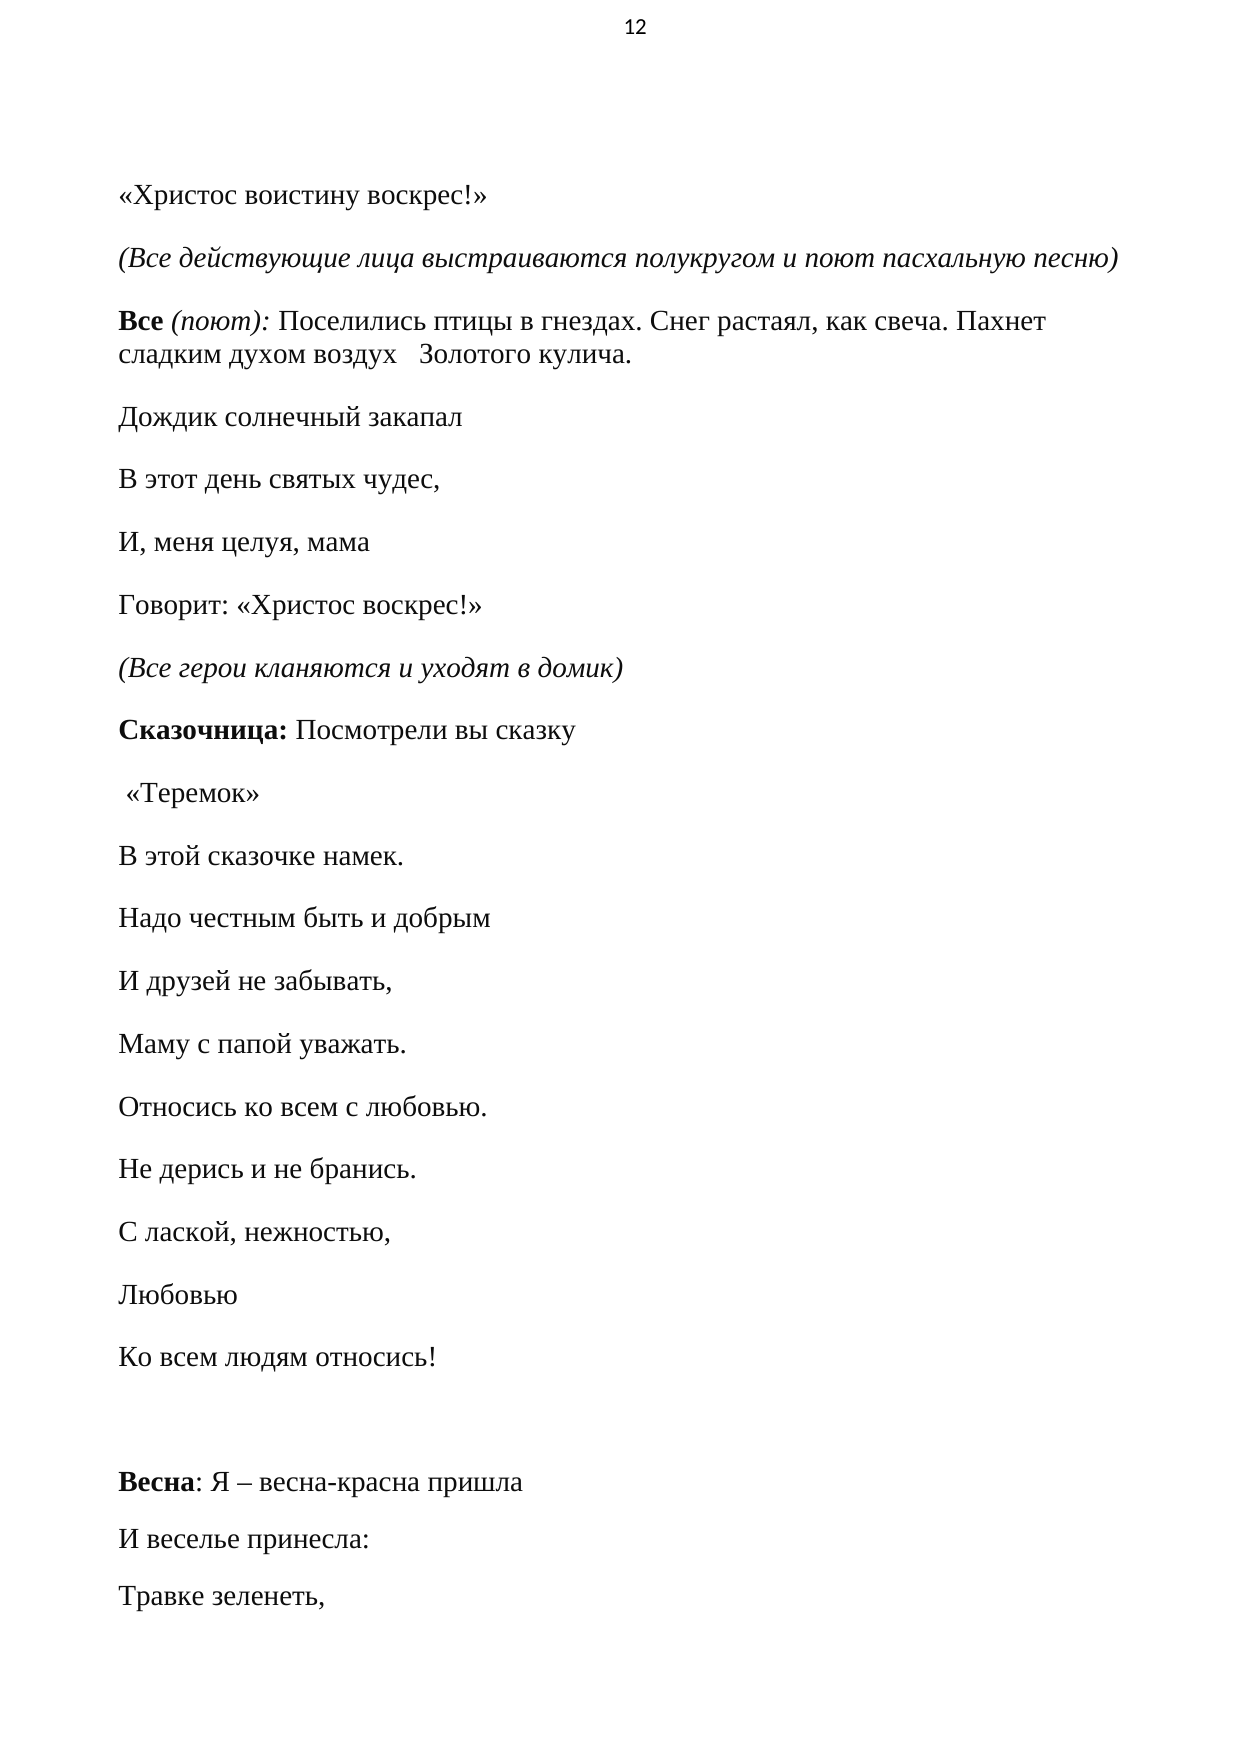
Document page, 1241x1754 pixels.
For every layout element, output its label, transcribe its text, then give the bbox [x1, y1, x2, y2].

text Весна: Я – весна-красна пришла [118, 1464, 1152, 1498]
text С лаской, нежностью, [118, 1214, 1152, 1248]
text И, меня целуя, мама [118, 524, 1152, 558]
text В этой сказочке намек. [118, 838, 1152, 871]
text Травке зеленеть, [118, 1578, 1152, 1612]
text Не дерись и не бранись. [118, 1151, 1152, 1185]
text Все (поют): Поселились птицы в гнездах. Снег растаял, как свеча. Пахнет сладким духом воздух Золотого кулича. [118, 303, 1152, 370]
text Дождик солнечный закапал [118, 399, 1152, 432]
text Сказочница: Посмотрели вы сказку [118, 712, 1152, 746]
text Надо честным быть и добрым [118, 901, 1152, 934]
text Маму с папой уважать. [118, 1026, 1152, 1059]
text (Все действующие лица выстраиваются полукругом и поют пасхальную песню) [118, 240, 1152, 273]
text «Теремок» [118, 775, 1152, 809]
text Говорит: «Христос воскрес!» [118, 587, 1152, 621]
text «Христос воистину воскрес!» [118, 177, 1152, 211]
text (Все герои кланяются и уходят в домик) [118, 650, 1152, 683]
text Ко всем людям относись! [118, 1339, 1152, 1373]
text Относись ко всем с любовью. [118, 1089, 1152, 1122]
text И друзей не забывать, [118, 963, 1152, 997]
text В этот день святых чудес, [118, 462, 1152, 495]
text И веселье принесла: [118, 1521, 1152, 1555]
text Любовью [118, 1277, 1152, 1310]
